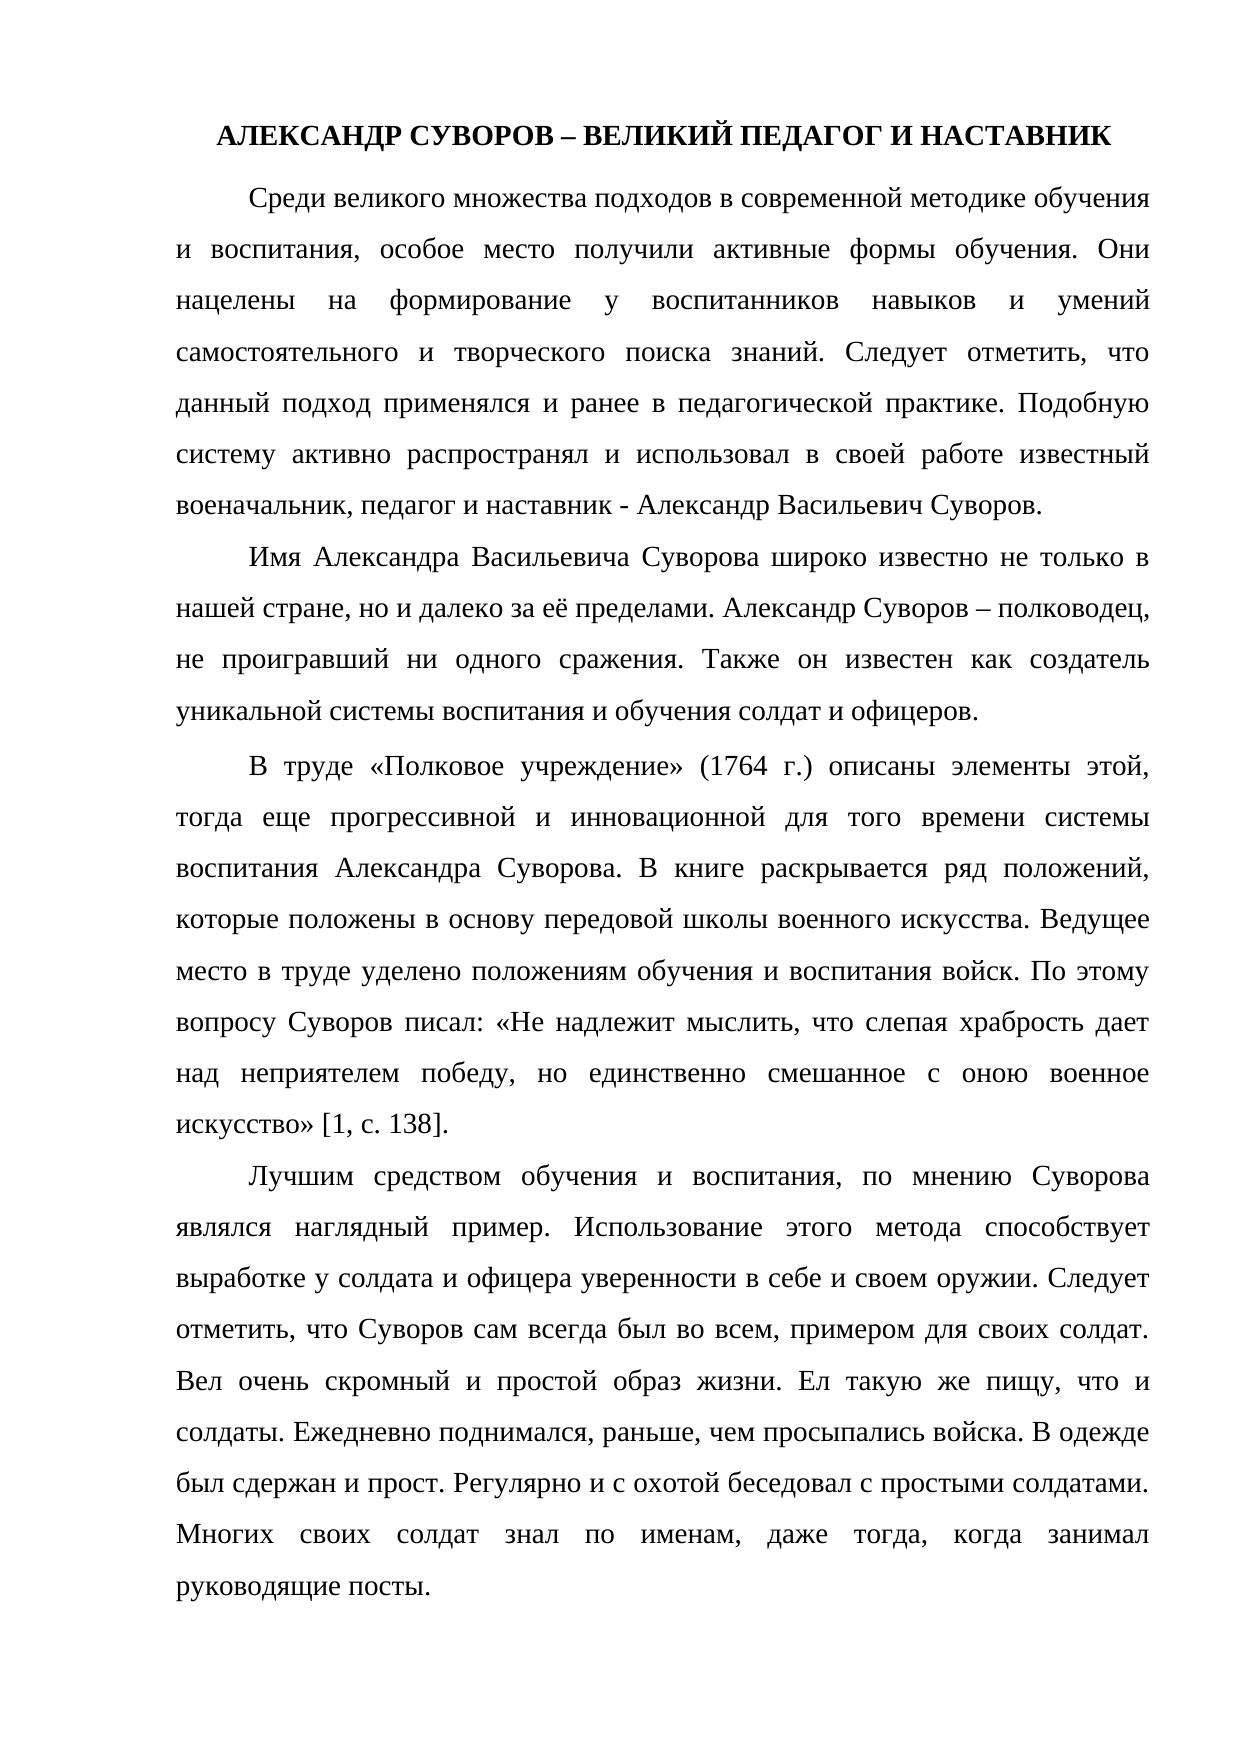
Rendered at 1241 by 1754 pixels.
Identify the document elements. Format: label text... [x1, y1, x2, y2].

text В труде «Полковое учреждение» (1764 г.) описаны элементы этой, тогда еще прогрессивной и инновационной для того времени системы воспитания Александра Суворова. В книге раскрывается ряд положений, которые положены в основу передовой школы военного искусства. Ведущее место в труде уделено положениям обучения и воспитания войск. По этому вопросу Суворов писал: «Не надлежит мыслить, что слепая храбрость дает над неприятелем победу, но единственно смешанное с оною военное искусство» [1, c. 138]. [176, 748, 1151, 1140]
text АЛЕКСАНДР СУВОРОВ – ВЕЛИКИЙ ПЕДАГОГ И НАСТАВНИК [200, 118, 1128, 152]
text Среди великого множества подходов в современной методике обучения и воспитания, особое место получили активные формы обучения. Они нацелены на формирование у воспитанников навыков и умений самостоятельного и творческого поиска знаний. Следует отметить, что данный подход применялся и ранее в педагогической практике. Подобную систему активно распространял и использовал в своей работе известный военачальник, педагог и наставник - Александр Васильевич Суворов. [176, 180, 1151, 521]
text Имя Александра Васильевича Суворова широко известно не только в нашей стране, но и далеко за её пределами. Александр Суворов – полководец, не проигравший ни одного сражения. Также он известен как создатель уникальной системы воспитания и обучения солдат и офицеров. [176, 539, 1151, 726]
text Лучшим средством обучения и воспитания, по мнению Суворова являлся наглядный пример. Использование этого метода способствует выработке у солдата и офицера уверенности в себе и своем оружии. Следует отметить, что Суворов сам всегда был во всем, примером для своих солдат. Вел очень скромный и простой образ жизни. Ел такую же пищу, что и солдаты. Ежедневно поднимался, раньше, чем просыпались войска. В одежде был сдержан и прост. Регулярно и с охотой беседовал с простыми солдатами. Многих своих солдат знал по именам, даже тогда, когда занимал руководящие посты. [176, 1158, 1151, 1601]
